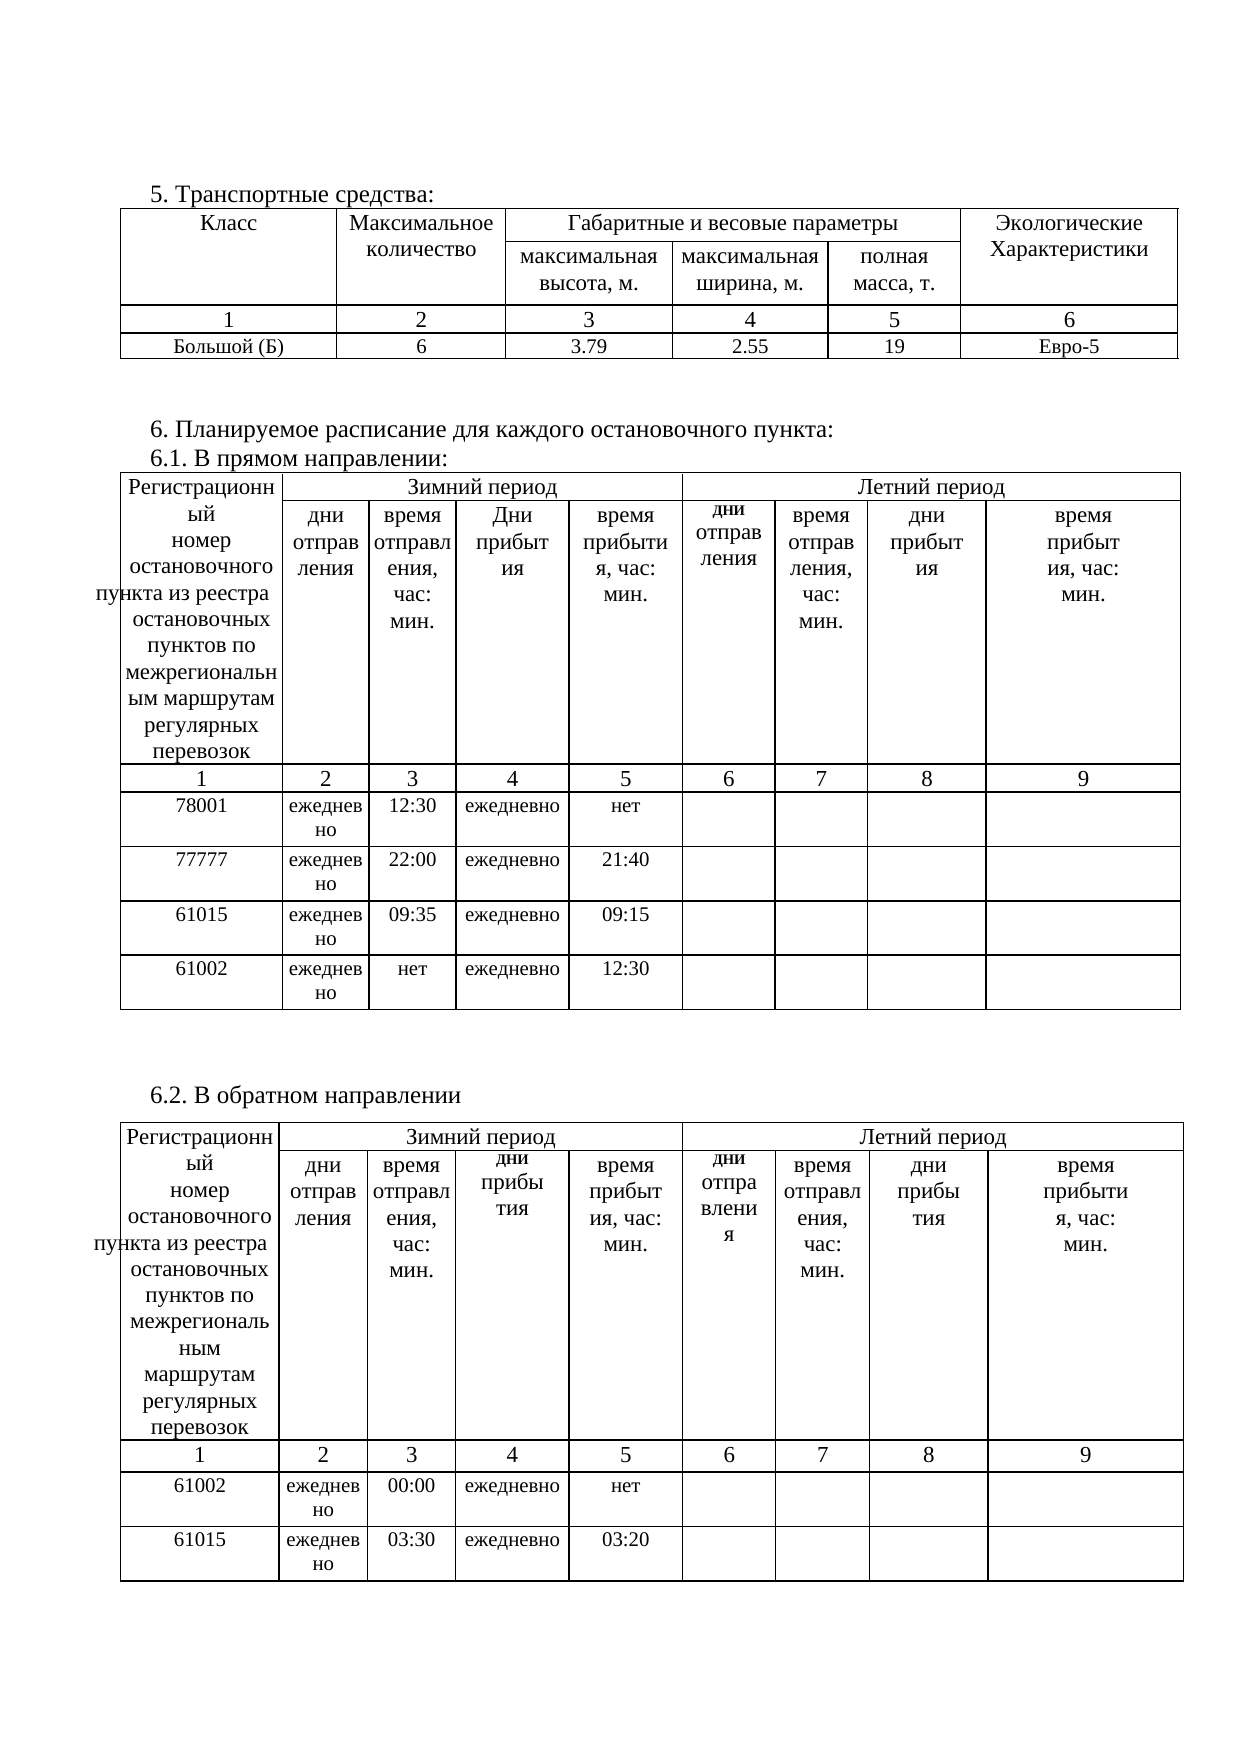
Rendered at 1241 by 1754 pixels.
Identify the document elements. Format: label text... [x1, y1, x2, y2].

table_cell ежедневно [456, 1473, 568, 1526]
table_cell [776, 1473, 869, 1526]
table_cell 6 [683, 1441, 775, 1471]
table_cell 3 [370, 765, 455, 791]
table_cell 12:30 [370, 793, 455, 846]
table_cell [776, 793, 867, 846]
table_cell 8 [870, 1441, 987, 1471]
table_cell дни прибыт ия [868, 501, 985, 763]
table_cell 3.79 [506, 334, 672, 358]
table_cell [683, 847, 774, 900]
table_cell Большой (Б) [121, 334, 336, 358]
table_cell ежедневно [457, 793, 568, 846]
table_cell время отправл ения, час: мин. [368, 1151, 455, 1439]
table_cell 7 [776, 1441, 869, 1471]
table_cell [989, 1473, 1183, 1526]
table_cell [987, 956, 1180, 1009]
table_cell ежедневно [283, 902, 368, 954]
table_cell 3 [506, 306, 672, 332]
table_cell 5 [829, 306, 960, 332]
table_cell 61015 [121, 1527, 278, 1580]
table_cell дни отправ ления [283, 501, 368, 763]
table_cell 8 [868, 765, 985, 791]
table_cell 4 [457, 765, 568, 791]
table_cell [683, 1527, 775, 1580]
table_header Летний период [683, 473, 1180, 500]
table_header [121, 1123, 278, 1439]
table_cell время отправ ления, час: мин. [776, 501, 867, 763]
table_cell 3 [368, 1441, 455, 1471]
table_cell ежедневно [457, 847, 568, 900]
table_cell ежедневно [283, 847, 368, 900]
table_cell 5 [570, 1441, 682, 1471]
table_cell 1 [121, 306, 336, 332]
text 6.2. В обратном направлении [150, 1080, 1090, 1109]
table_cell [683, 902, 774, 954]
table_cell 12:30 [570, 956, 682, 1009]
table_cell нет [570, 793, 682, 846]
table_cell 03:30 [368, 1527, 455, 1580]
table_cell дни отправ ления [280, 1151, 367, 1439]
text 6. Планируемое расписание для каждого остановочного пункта: [150, 414, 1090, 443]
table_cell время отправл ения, час: мин. [370, 501, 455, 763]
table_cell 4 [456, 1441, 568, 1471]
table_cell [870, 1473, 987, 1526]
table_cell ежедневно [280, 1527, 367, 1580]
table_cell [776, 847, 867, 900]
table_cell 6 [683, 765, 774, 791]
table_cell 1 [121, 1441, 278, 1471]
table_cell [987, 793, 1180, 846]
table_cell ДНИ отпра влени я [683, 1151, 775, 1439]
table_header Зимний период [280, 1123, 682, 1149]
table_cell ежедневно [457, 902, 568, 954]
table_cell 2 [283, 765, 368, 791]
table_cell время прибыти я, час: мин. [989, 1151, 1183, 1439]
table_cell [868, 793, 985, 846]
table_cell 7 [776, 765, 867, 791]
table_cell Дни прибыт ия [457, 501, 568, 763]
table_cell максимальная высота, м. [506, 242, 672, 304]
table_cell 6 [337, 334, 505, 358]
table_cell нет [570, 1473, 682, 1526]
table_cell 19 [829, 334, 960, 358]
table_cell 22:00 [370, 847, 455, 900]
table_cell ДНИ прибы тия [456, 1151, 568, 1439]
table_cell 00:00 [368, 1473, 455, 1526]
table_cell [868, 956, 985, 1009]
table_cell 61002 [121, 956, 282, 1009]
table_cell [776, 1527, 869, 1580]
table_cell [987, 902, 1180, 954]
table_cell время отправл ения, час: мин. [776, 1151, 869, 1439]
table_cell 1 [121, 765, 282, 791]
table_header Класс [121, 209, 336, 304]
table_cell [870, 1527, 987, 1580]
table_cell 21:40 [570, 847, 682, 900]
table_header Зимний период [283, 473, 682, 500]
table_cell 03:20 [570, 1527, 682, 1580]
table_cell 09:35 [370, 902, 455, 954]
table_header Регистрационный номер остановочного пункта из реестра остановочных пунктов по межрегиональным маршрутам регулярных перевозок [121, 473, 282, 763]
table_cell [987, 847, 1180, 900]
table_cell время прибыти я, час: мин. [570, 501, 682, 763]
table_cell ежедневно [456, 1527, 568, 1580]
table_cell [683, 793, 774, 846]
table_cell [776, 956, 867, 1009]
table_cell 9 [987, 765, 1180, 791]
table_cell [868, 847, 985, 900]
table_header Максимальное количество [337, 209, 505, 304]
table_header Летний период [683, 1123, 1183, 1149]
table_cell время прибыт ия, час: мин. [570, 1151, 682, 1439]
table_cell 09:15 [570, 902, 682, 954]
table_header Экологические Характеристики [961, 209, 1177, 304]
text 5. Транспортные средства: [150, 179, 1090, 207]
table_cell ежедневно [457, 956, 568, 1009]
table_cell 5 [570, 765, 682, 791]
table_cell 2 [280, 1441, 367, 1471]
table_cell 2.55 [673, 334, 827, 358]
table_cell 6 [961, 306, 1177, 332]
table_cell максимальная ширина, м. [673, 242, 827, 304]
table_cell ежедневно [283, 956, 368, 1009]
table_cell 61015 [121, 902, 282, 954]
table_cell 4 [673, 306, 827, 332]
table_cell дни прибы тия [870, 1151, 987, 1439]
table_header Габаритные и весовые параметры [506, 209, 960, 241]
table_cell 2 [337, 306, 505, 332]
table_cell [868, 902, 985, 954]
table_cell ежедневно [280, 1473, 367, 1526]
table_cell нет [370, 956, 455, 1009]
table_cell 61002 [121, 1473, 278, 1526]
table_cell ДНИ отправ ления [683, 501, 774, 763]
table_cell [683, 956, 774, 1009]
table_cell 9 [989, 1441, 1183, 1471]
table_cell [776, 902, 867, 954]
text 6.1. В прямом направлении: [150, 443, 1090, 472]
table_cell 77777 [121, 847, 282, 900]
table_cell [683, 1473, 775, 1526]
table_cell время прибыт ия, час: мин. [987, 501, 1180, 763]
table_cell ежедневно [283, 793, 368, 846]
table_cell Евро-5 [961, 334, 1177, 358]
table_cell полная масса, т. [829, 242, 960, 304]
table_cell [989, 1527, 1183, 1580]
table_cell 78001 [121, 793, 282, 846]
